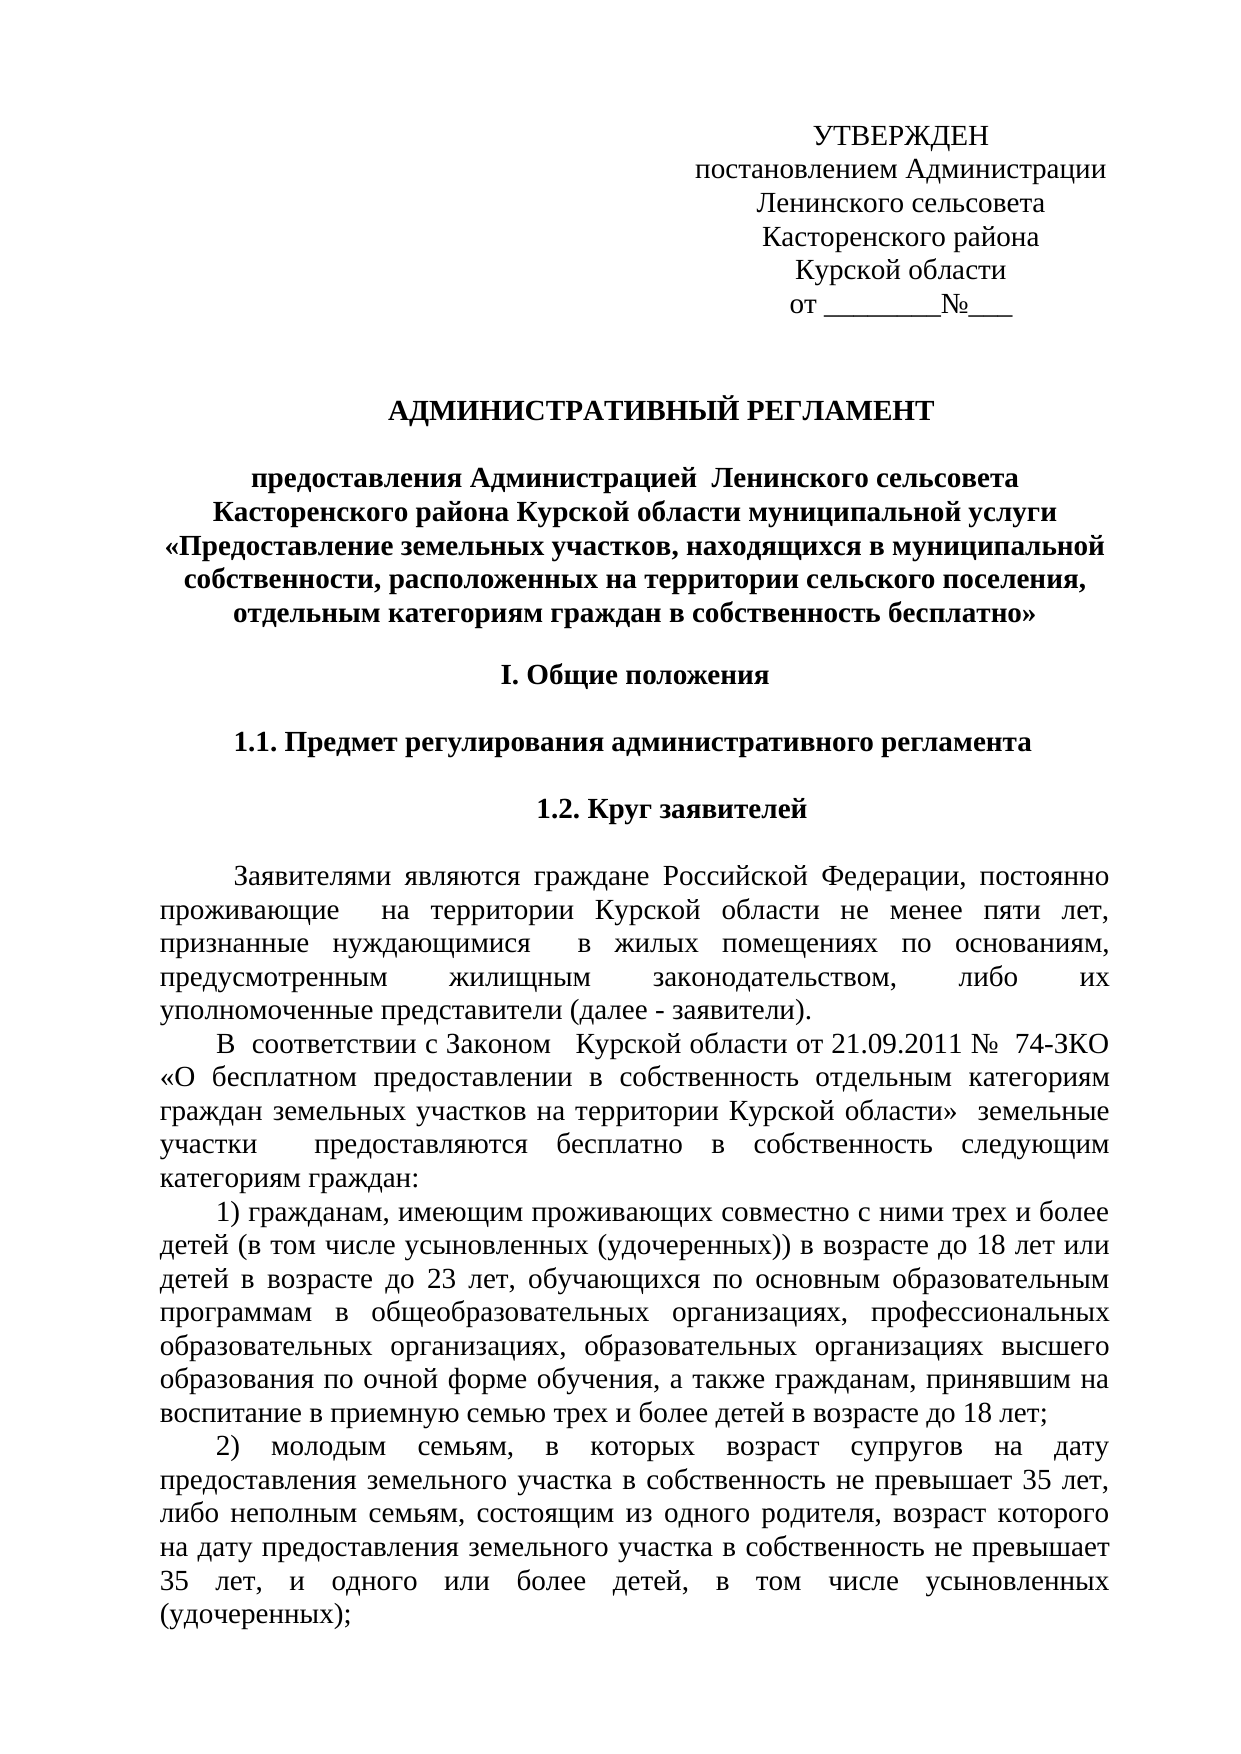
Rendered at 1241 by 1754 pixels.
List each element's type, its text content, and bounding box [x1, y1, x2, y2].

text 1.1. Предмет регулирования административного регламента [159, 724, 1110, 758]
text Курской области [691, 252, 1110, 286]
text Ленинского сельсовета [691, 185, 1110, 219]
text Заявителями являются граждане Российской Федерации, постоянно проживающие на территории Курской области не менее пяти лет, признанные нуждающимися в жилых помещениях по основаниям, предусмотренным жилищным законодательством, либо их уполномоченные представители (далее - заявители). [159, 858, 1110, 1026]
text АДМИНИСТРАТИВНЫЙ РЕГЛАМЕНТ [159, 393, 1110, 427]
text 1.2. Круг заявителей [159, 791, 1110, 825]
text Касторенского района [691, 219, 1110, 252]
text предоставления Администрацией Ленинского сельсовета Касторенского района Курской области муниципальной услуги «Предоставление земельных участков, находящихся в муниципальной собственности, расположенных на территории сельского поселения, отдельным категориям граждан в собственность бесплатно» [159, 461, 1110, 628]
text постановлением Администрации [691, 152, 1110, 185]
text УТВЕРЖДЕН [691, 118, 1110, 152]
text В соответствии с Законом Курской области от 21.09.2011 № 74-ЗКО «О бесплатном предоставлении в собственность отдельным категориям граждан земельных участков на территории Курской области» земельные участки предоставляются бесплатно в собственность следующим категориям граждан: [159, 1026, 1110, 1194]
text I. Общие положения [159, 657, 1110, 691]
text от ________№___ [691, 286, 1110, 319]
text 1) гражданам, имеющим проживающих совместно с ними трех и более детей (в том числе усыновленных (удочеренных)) в возрасте до 18 лет или детей в возрасте до 23 лет, обучающихся по основным образовательным программам в общеобразовательных организациях, профессиональных образовательных организациях, образовательных организациях высшего образования по очной форме обучения, а также гражданам, принявшим на воспитание в приемную семью трех и более детей в возрасте до 18 лет; [159, 1194, 1110, 1428]
text 2) молодым семьям, в которых возраст супругов на дату предоставления земельного участка в собственность не превышает 35 лет, либо неполным семьям, состоящим из одного родителя, возраст которого на дату предоставления земельного участка в собственность не превышает 35 лет, и одного или более детей, в том числе усыновленных (удочеренных); [159, 1428, 1110, 1630]
